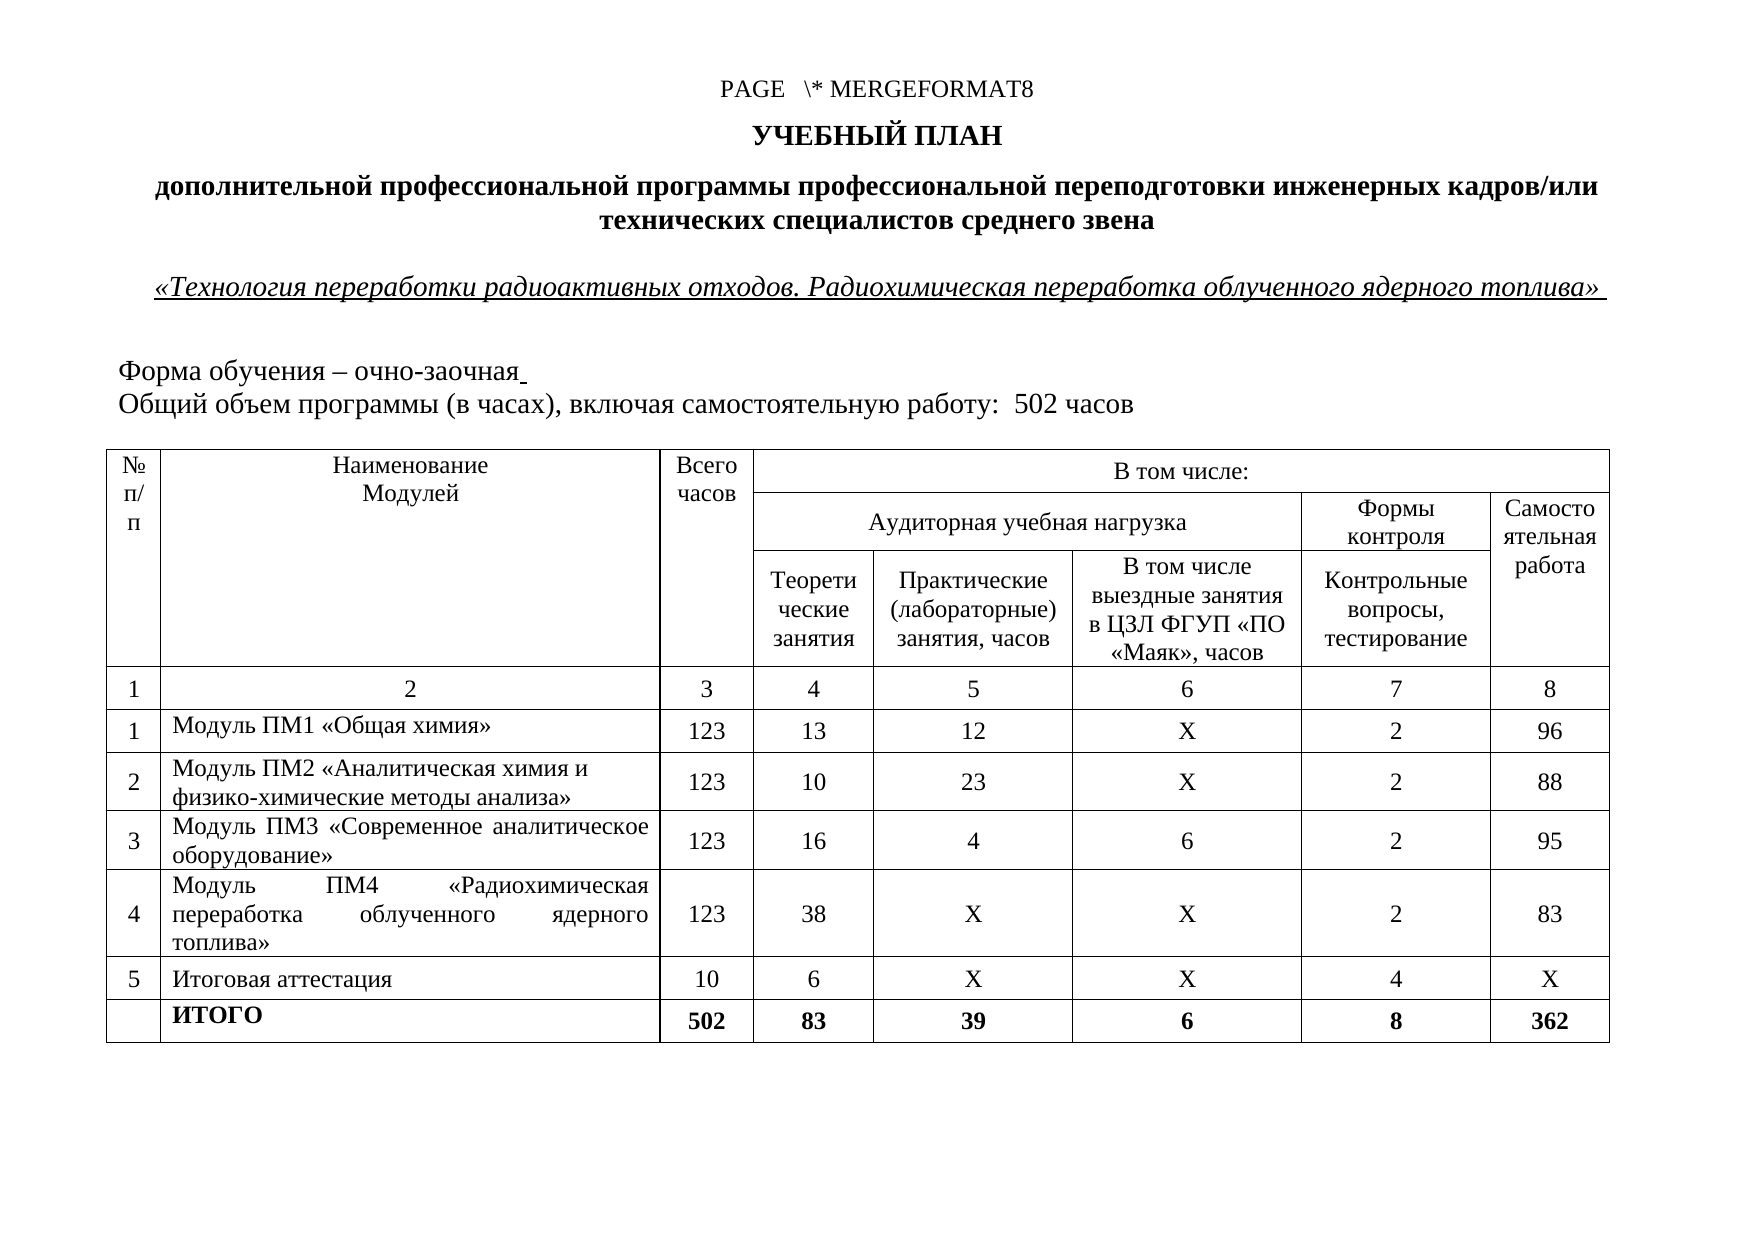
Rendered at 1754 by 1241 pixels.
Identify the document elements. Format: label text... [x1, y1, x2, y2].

table_cell 4 [1302, 957, 1490, 999]
table_cell Х [874, 957, 1072, 999]
table_header Наименование Модулей [161, 450, 659, 666]
table_cell 10 [754, 753, 873, 810]
table_cell 2 [1302, 870, 1490, 956]
table_cell ИТОГО [161, 1000, 659, 1042]
table_cell 123 [661, 710, 753, 752]
table_cell 96 [1491, 710, 1609, 752]
table_cell Модуль ПМ4 «Радиохимическая переработка облученного ядерного топлива» [161, 870, 659, 956]
table_cell 362 [1491, 1000, 1609, 1042]
table_cell 2 [107, 753, 160, 810]
table_cell Модуль ПМ3 «Современное аналитическое оборудование» [161, 811, 659, 869]
table_cell 83 [754, 1000, 873, 1042]
table_cell 8 [1491, 667, 1609, 709]
table_cell Самостоятельная работа [1491, 493, 1609, 666]
table_cell 13 [754, 710, 873, 752]
table_cell Практические (лабораторные) занятия, часов [874, 551, 1072, 666]
table_cell 2 [1302, 811, 1490, 869]
table_cell 2 [161, 667, 659, 709]
text учебный план [118, 118, 1636, 152]
table_cell 23 [874, 753, 1072, 810]
table_cell Х [1491, 957, 1609, 999]
table_cell Модуль ПМ2 «Аналитическая химия и физико-химические методы анализа» [161, 753, 659, 810]
table_cell 7 [1302, 667, 1490, 709]
table_cell 2 [1302, 710, 1490, 752]
table_cell 1 [107, 710, 160, 752]
table_cell 10 [661, 957, 753, 999]
table_header Всего часов [661, 450, 753, 666]
table_cell 6 [754, 957, 873, 999]
table_header В том числе: [754, 450, 1609, 492]
table_cell Теоретические занятия [754, 551, 873, 666]
text Общий объем программы (в часах), включая самостоятельную работу: 502 часов [118, 386, 1636, 420]
table_cell Х [1073, 870, 1301, 956]
table_cell Аудиторная учебная нагрузка [754, 493, 1301, 550]
table_cell 4 [107, 870, 160, 956]
table_cell Модуль ПМ1 «Общая химия» [161, 710, 659, 752]
table_cell Х [1073, 710, 1301, 752]
table_cell Х [1073, 753, 1301, 810]
table_cell 3 [107, 811, 160, 869]
table_cell В том числе выездные занятия в ЦЗЛ ФГУП «ПО «Маяк», часов [1073, 551, 1301, 666]
table_cell 12 [874, 710, 1072, 752]
table_cell 123 [661, 811, 753, 869]
table_cell 16 [754, 811, 873, 869]
table_cell 95 [1491, 811, 1609, 869]
table_cell 123 [661, 870, 753, 956]
table_cell 123 [661, 753, 753, 810]
table_cell 502 [661, 1000, 753, 1042]
table_cell 4 [754, 667, 873, 709]
table_cell 39 [874, 1000, 1072, 1042]
table_cell 5 [107, 957, 160, 999]
table_cell 5 [874, 667, 1072, 709]
table_cell 3 [661, 667, 753, 709]
table_cell 8 [1302, 1000, 1490, 1042]
table_cell 6 [1073, 811, 1301, 869]
table_cell 83 [1491, 870, 1609, 956]
table_cell Х [1073, 957, 1301, 999]
table_cell 1 [107, 667, 160, 709]
table_cell Формы контроля [1302, 493, 1490, 550]
table_cell 6 [1073, 667, 1301, 709]
text дополнительной профессиональной программы профессиональной переподготовки инженерных кадров/или технических специалистов среднего звена [118, 168, 1636, 236]
table_cell Итоговая аттестация [161, 957, 659, 999]
table_cell 88 [1491, 753, 1609, 810]
text Форма обучения – очно-заочная [118, 353, 1636, 386]
table_cell 38 [754, 870, 873, 956]
table_header № п/п [107, 450, 160, 666]
text «Технология переработки радиоактивных отходов. Радиохимическая переработка облученного ядерного топлива» [118, 269, 1636, 303]
table_cell 4 [874, 811, 1072, 869]
table_cell [107, 1000, 160, 1042]
table_cell 6 [1073, 1000, 1301, 1042]
table_cell Контрольные вопросы, тестирование [1302, 551, 1490, 666]
table_cell Х [874, 870, 1072, 956]
table_cell 2 [1302, 753, 1490, 810]
